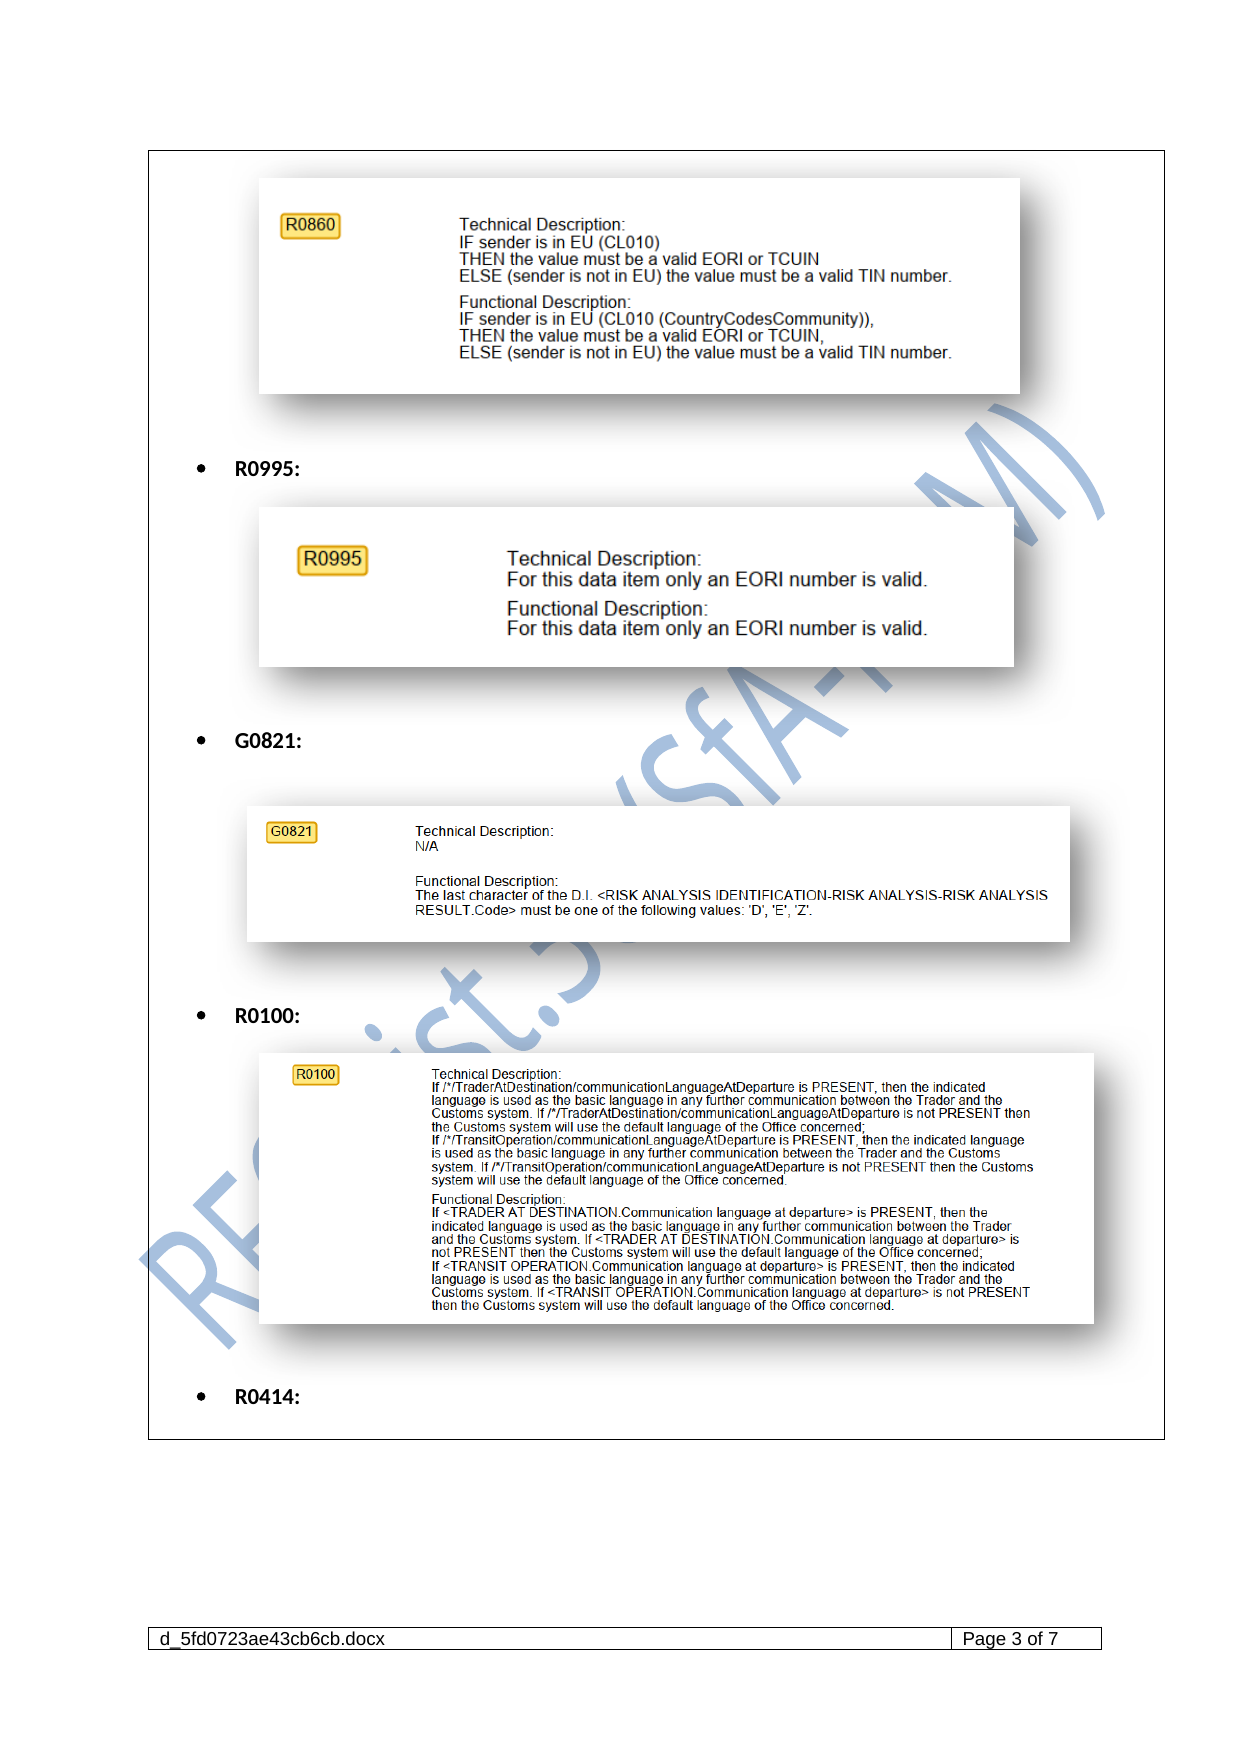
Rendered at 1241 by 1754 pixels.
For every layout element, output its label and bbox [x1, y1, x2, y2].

picture [259, 178, 1020, 394]
picture [259, 1053, 1094, 1324]
picture [259, 507, 1014, 667]
picture [247, 806, 1070, 942]
table_header [149, 151, 1164, 1439]
